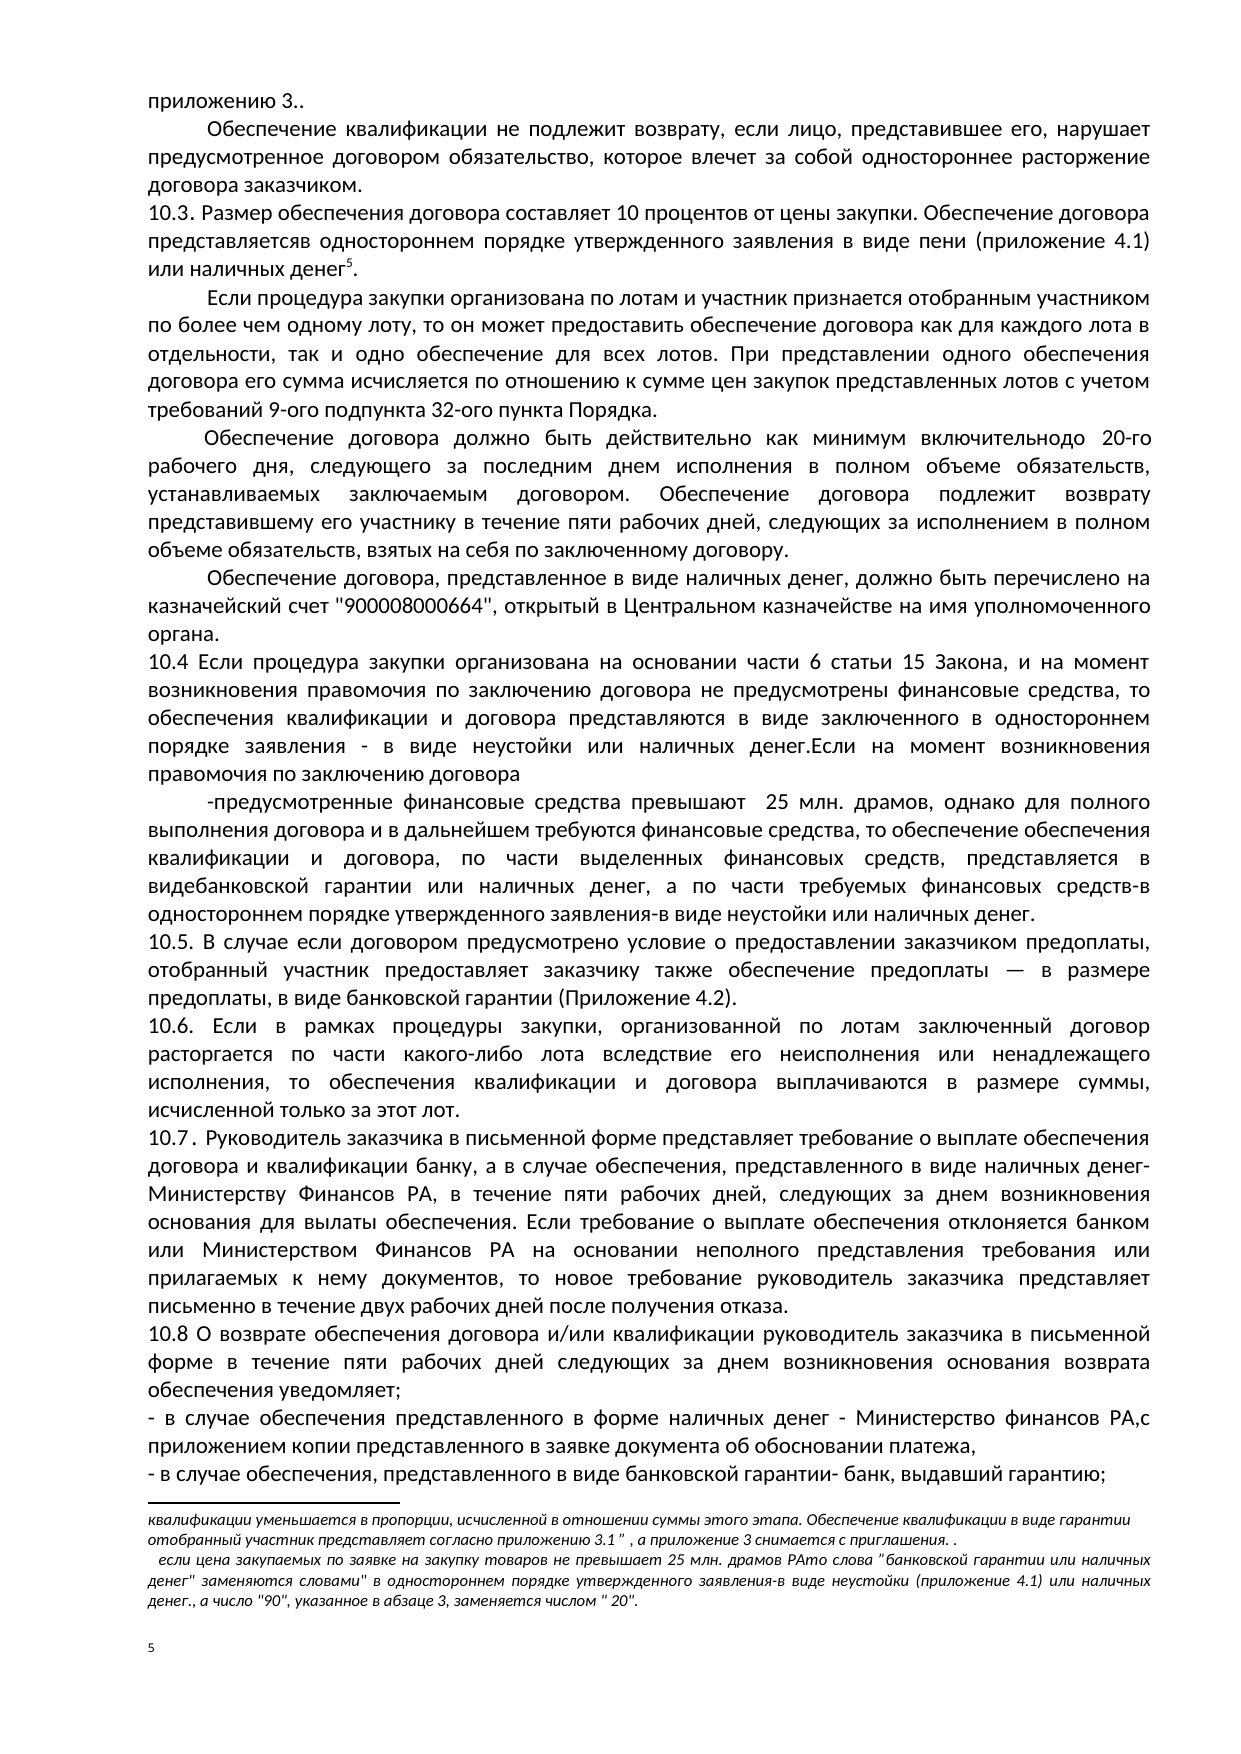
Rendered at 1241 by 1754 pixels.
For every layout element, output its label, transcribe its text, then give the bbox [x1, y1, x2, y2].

text 10.4 Если процедура закупки организована на основании части 6 статьи 15 Закона, и на момент возникновения правомочия по заключению договора не предусмотрены финансовые средства, то обеспечения квалификации и договора представляются в виде заключенного в одностороннем порядке заявления - в виде неустойки или наличных денег.Если на момент возникновения правомочия по заключению договора [148, 647, 1152, 787]
text -предусмотренные финансовые средства превышают 25 млн. драмов, однако для полного выполнения договора и в дальнейшем требуются финансовые средства, то обеспечение обеспечения квалификации и договора, по части выделенных финансовых средств, представляется в видебанковской гарантии или наличных денег, а по части требуемых финансовых средств-в одностороннем порядке утвержденного заявления-в виде неустойки или наличных денег. [148, 787, 1152, 927]
text 10.5. В случае если договором предусмотрено условие о предоставлении заказчиком предоплаты, отобранный участник предоставляет заказчику также обеспечение предоплаты — в размере предоплаты, в виде банковской гарантии (Приложение 4.2). [148, 927, 1152, 1011]
text Обеспечение квалификации в виде банковской гарантии выбранный участник представляет согласно приложению 3.. [148, 86, 1152, 114]
text - в случае обеспечения, представленного в виде банковской гарантии- банк, выдавший гарантию; [148, 1459, 1152, 1487]
text 10.3․ Размер обеспечения договора составляет 10 процентов от цены закупки. Обеспечение договора представляетсяв одностороннем порядке утвержденного заявления в виде пени (приложение 4.1) или наличных денег. [148, 198, 1152, 283]
text Обеспечение договора, представленное в виде наличных денег, должно быть перечислено на казначейский счет "900008000664", открытый в Центральном казначействе на имя уполномоченного органа. [148, 563, 1152, 647]
text 10.8 О возврате обеспечения договора и/или квалификации руководитель заказчика в письменной форме в течение пяти рабочих дней следующих за днем возникновения основания возврата обеспечения уведомляет; [148, 1319, 1152, 1403]
text - в случае обеспечения представленного в форме наличных денег - Министерство финансов РА,с приложением копии представленного в заявке документа об обосновании платежа, [148, 1403, 1152, 1459]
text Если процедура закупки организована по лотам и участник признается отобранным участником по более чем одному лоту, то он может предоставить обеспечение договора как для каждого лота в отдельности, так и одно обеспечение для всех лотов. При представлении одного обеспечения договора его сумма исчисляется по отношению к сумме цен закупок представленных лотов с учетом требований 9-ого подпункта 32-ого пункта Порядка. [148, 283, 1152, 423]
text Обеспечение квалификации не подлежит возврату, если лицо, представившее его, нарушает предусмотренное договором обязательство, которое влечет за собой одностороннее расторжение договора заказчиком. [148, 114, 1152, 198]
text 10.7․ Руководитель заказчика в письменной форме представляет требование о выплате обеспечения договора и квалификации банку, а в случае обеспечения, представленного в виде наличных денег- Министерству Финансов РА, в течение пяти рабочих дней, следующих за днем возникновения основания для вылаты обеспечения. Если требование о выплате обеспечения отклоняется банком или Министерством Финансов РА на основании неполного представления требования или прилагаемых к нему документов, то новое требование руководитель заказчика представляет письменно в течение двух рабочих дней после получения отказа. [148, 1123, 1152, 1319]
text 10.6. Если в рамках процедуры закупки, организованной по лотам заключенный договор расторгается по части какого-либо лота вследствие его неисполнения или ненадлежащего исполнения, то обеспечения квалификации и договора выплачиваются в размере суммы, исчисленной только за этот лот. [148, 1011, 1152, 1123]
text Обеспечение договора должно быть действительно как минимум включительнодо 20-го рабочего дня, следующего за последним днем исполнения в полном объеме обязательств, устанавливаемых заключаемым договором. Обеспечение договора подлежит возврату представившему его участнику в течение пяти рабочих дней, следующих за исполнением в полном объеме обязательств, взятых на себя по заключенному договору. [148, 423, 1152, 563]
